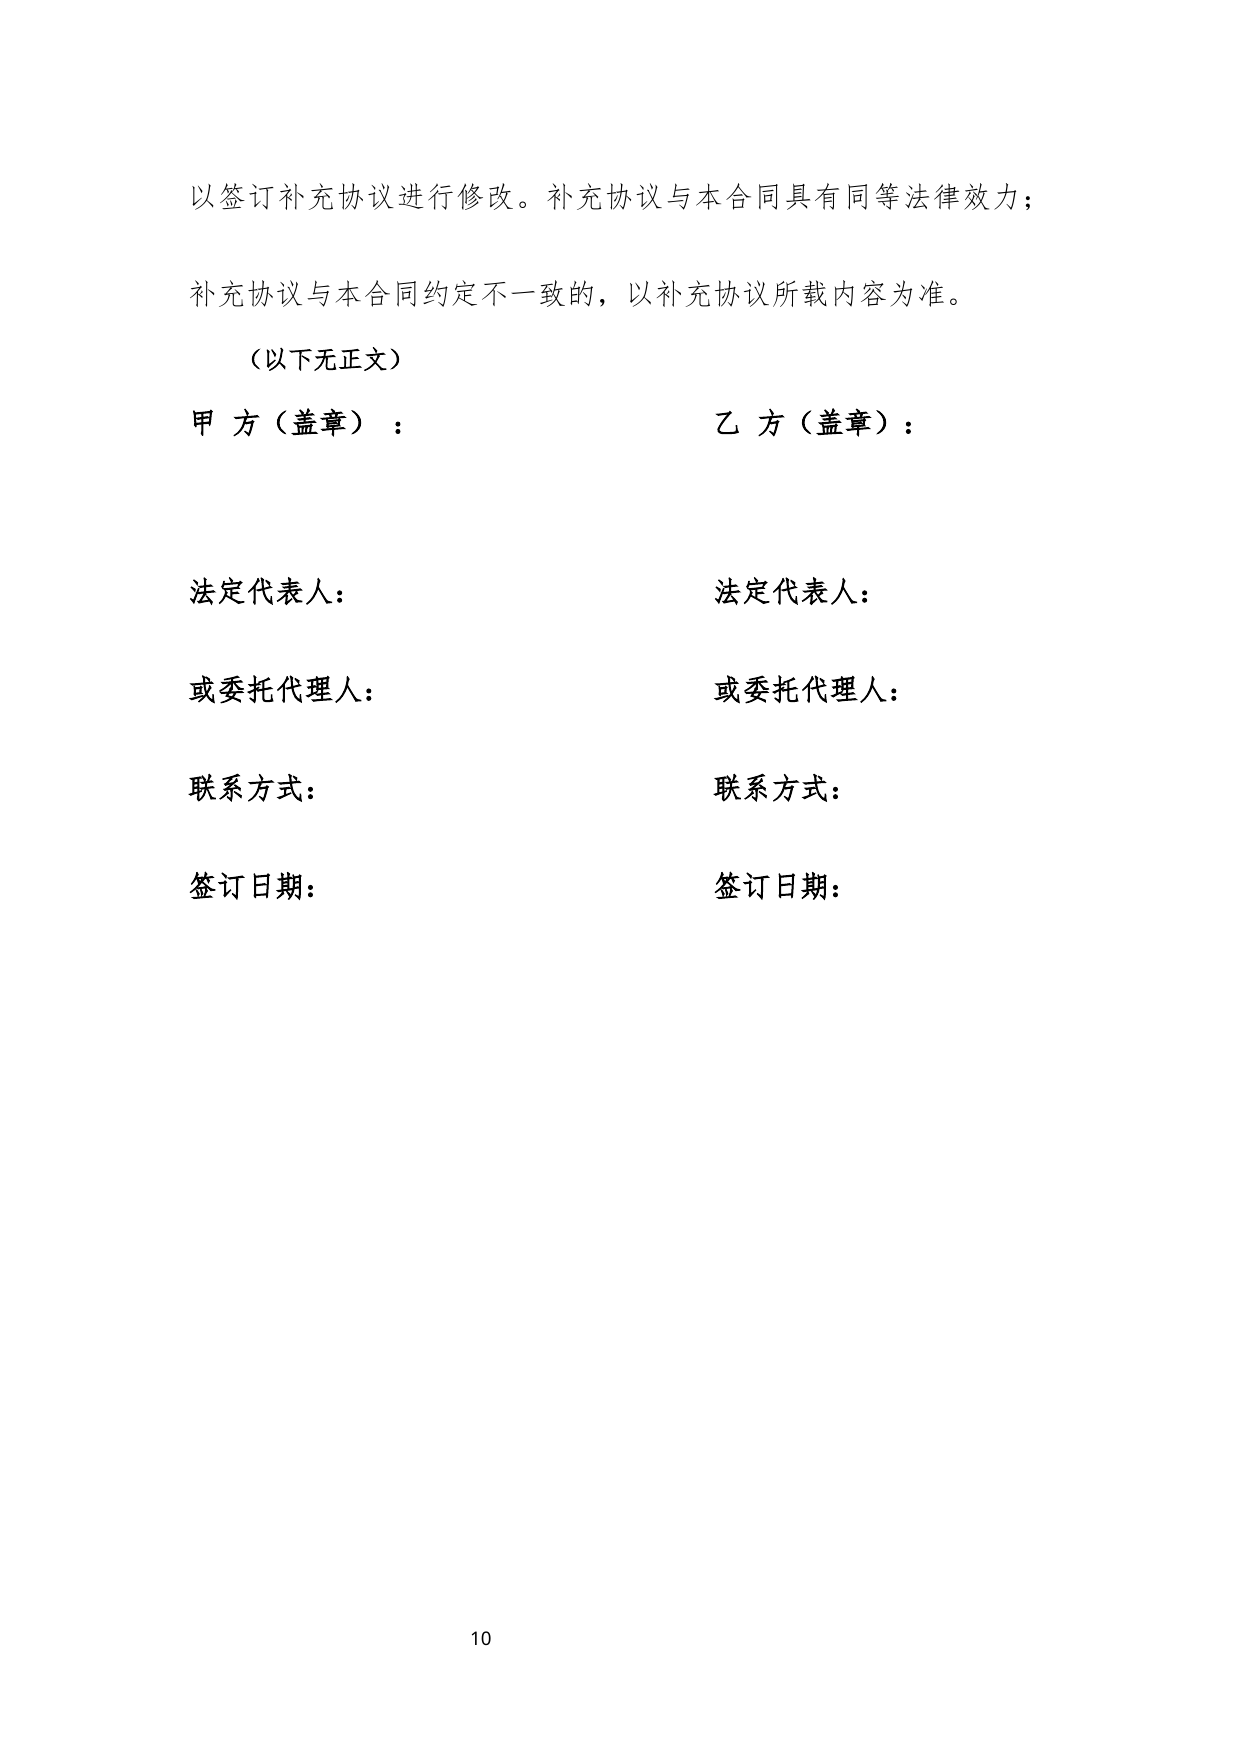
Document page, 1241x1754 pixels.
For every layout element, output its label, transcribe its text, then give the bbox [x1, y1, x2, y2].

text 甲 方（盖章） ： 乙 方（盖章）： [187, 388, 1053, 453]
text （以下无正文） [187, 341, 1053, 373]
text 法定代表人： 法定代表人： [187, 557, 1053, 622]
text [187, 162, 1053, 324]
text 签订日期： 签订日期： [187, 851, 1053, 916]
text 或委托代理人： 或委托代理人： [187, 655, 1053, 720]
text 联系方式： 联系方式： [187, 753, 1053, 818]
